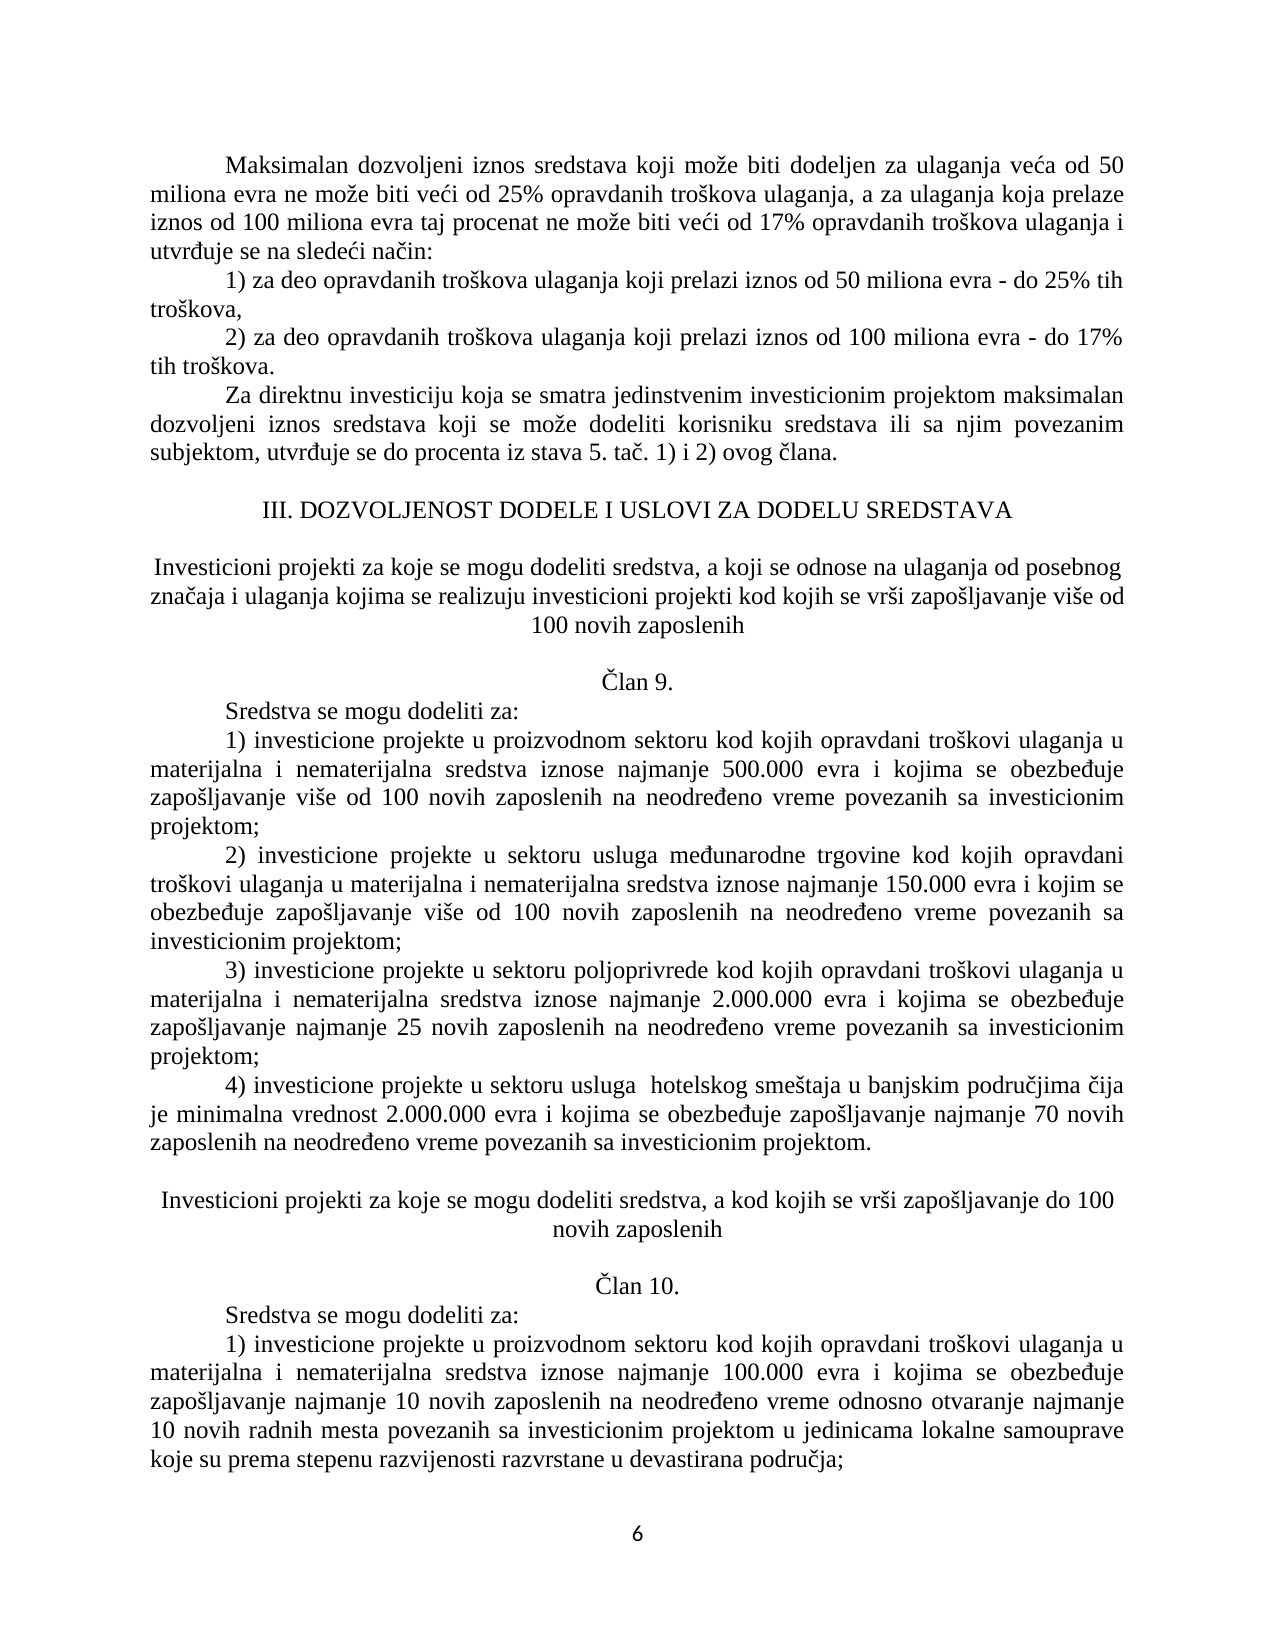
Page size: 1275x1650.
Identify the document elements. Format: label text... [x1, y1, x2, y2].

text Sredstva se mogu dodeliti za: [150, 696, 1125, 725]
text Investicioni projekti za koje se mogu dodeliti sredstva, a koji se odnose na ulaganja od posebnog značaja i ulaganja kojima se realizuju investicioni projekti kod kojih se vrši zapošljavanje više od 100 novih zaposlenih [150, 552, 1125, 639]
text Za direktnu investiciju koja se smatra jedinstvenim investicionim projektom maksimalan dozvoljeni iznos sredstava koji se može dodeliti korisniku sredstava ili sa njim povezanim subjektom, utvrđuje se do procenta iz stava 5. tač. 1) i 2) ovog člana. [150, 380, 1125, 466]
text 1) za deo opravdanih troškova ulaganja koji prelazi iznos od 50 miliona evra - do 25% tih troškova, [150, 265, 1125, 322]
text 4) investicione projekte u sektoru usluga hotelskog smeštaja u banjskim područjima čija je minimalna vrednost 2.000.000 evra i kojima se obezbeđuje zapošljavanje najmanje 70 novih zaposlenih na neodređeno vreme povezanih sa investicionim projektom. [150, 1070, 1125, 1156]
text 2) investicione projekte u sektoru usluga međunarodne trgovine kod kojih opravdani troškovi ulaganja u materijalna i nematerijalna sredstva iznose najmanje 150.000 evra i kojim se obezbeđuje zapošljavanje više od 100 novih zaposlenih na neodređeno vreme povezanih sa investicionim projektom; [150, 840, 1125, 955]
text Sredstva se mogu dodeliti za: [150, 1300, 1125, 1329]
text 3) investicione projekte u sektoru poljoprivrede kod kojih opravdani troškovi ulaganja u materijalna i nematerijalna sredstva iznose najmanje 2.000.000 evra i kojima se obezbeđuje zapošljavanje najmanje 25 novih zaposlenih na neodređeno vreme povezanih sa investicionim projektom; [150, 955, 1125, 1070]
text Maksimalan dozvoljeni iznos sredstava koji može biti dodeljen za ulaganja veća od 50 miliona evra ne može biti veći od 25% opravdanih troškova ulaganja, a za ulaganja koja prelaze iznos od 100 miliona evra taj procenat ne može biti veći od 17% opravdanih troškova ulaganja i utvrđuje se na sledeći način: [150, 150, 1125, 265]
text 2) za deo opravdanih troškova ulaganja koji prelazi iznos od 100 miliona evra - do 17% tih troškova. [150, 322, 1125, 380]
text 1) investicione projekte u proizvodnom sektoru kod kojih opravdani troškovi ulaganja u materijalna i nematerijalna sredstva iznose najmanje 100.000 evra i kojima se obezbeđuje zapošljavanje najmanje 10 novih zaposlenih na neodređeno vreme odnosno otvaranje najmanje 10 novih radnih mesta povezanih sa investicionim projektom u jedinicama lokalne samouprave koje su prema stepenu razvijenosti razvrstane u devastirana područja; [150, 1329, 1125, 1472]
text Član 10. [150, 1271, 1125, 1300]
text Član 9. [150, 667, 1125, 696]
text Investicioni projekti za koje se mogu dodeliti sredstva, a kod kojih se vrši zapošljavanje do 100 novih zaposlenih [150, 1185, 1125, 1242]
text 1) investicione projekte u proizvodnom sektoru kod kojih opravdani troškovi ulaganja u materijalna i nematerijalna sredstva iznose najmanje 500.000 evra i kojima se obezbeđuje zapošljavanje više od 100 novih zaposlenih na neodređeno vreme povezanih sa investicionim projektom; [150, 725, 1125, 840]
text III. DOZVOLJENOST DODELE I USLOVI ZA DODELU SREDSTAVA [150, 495, 1125, 524]
